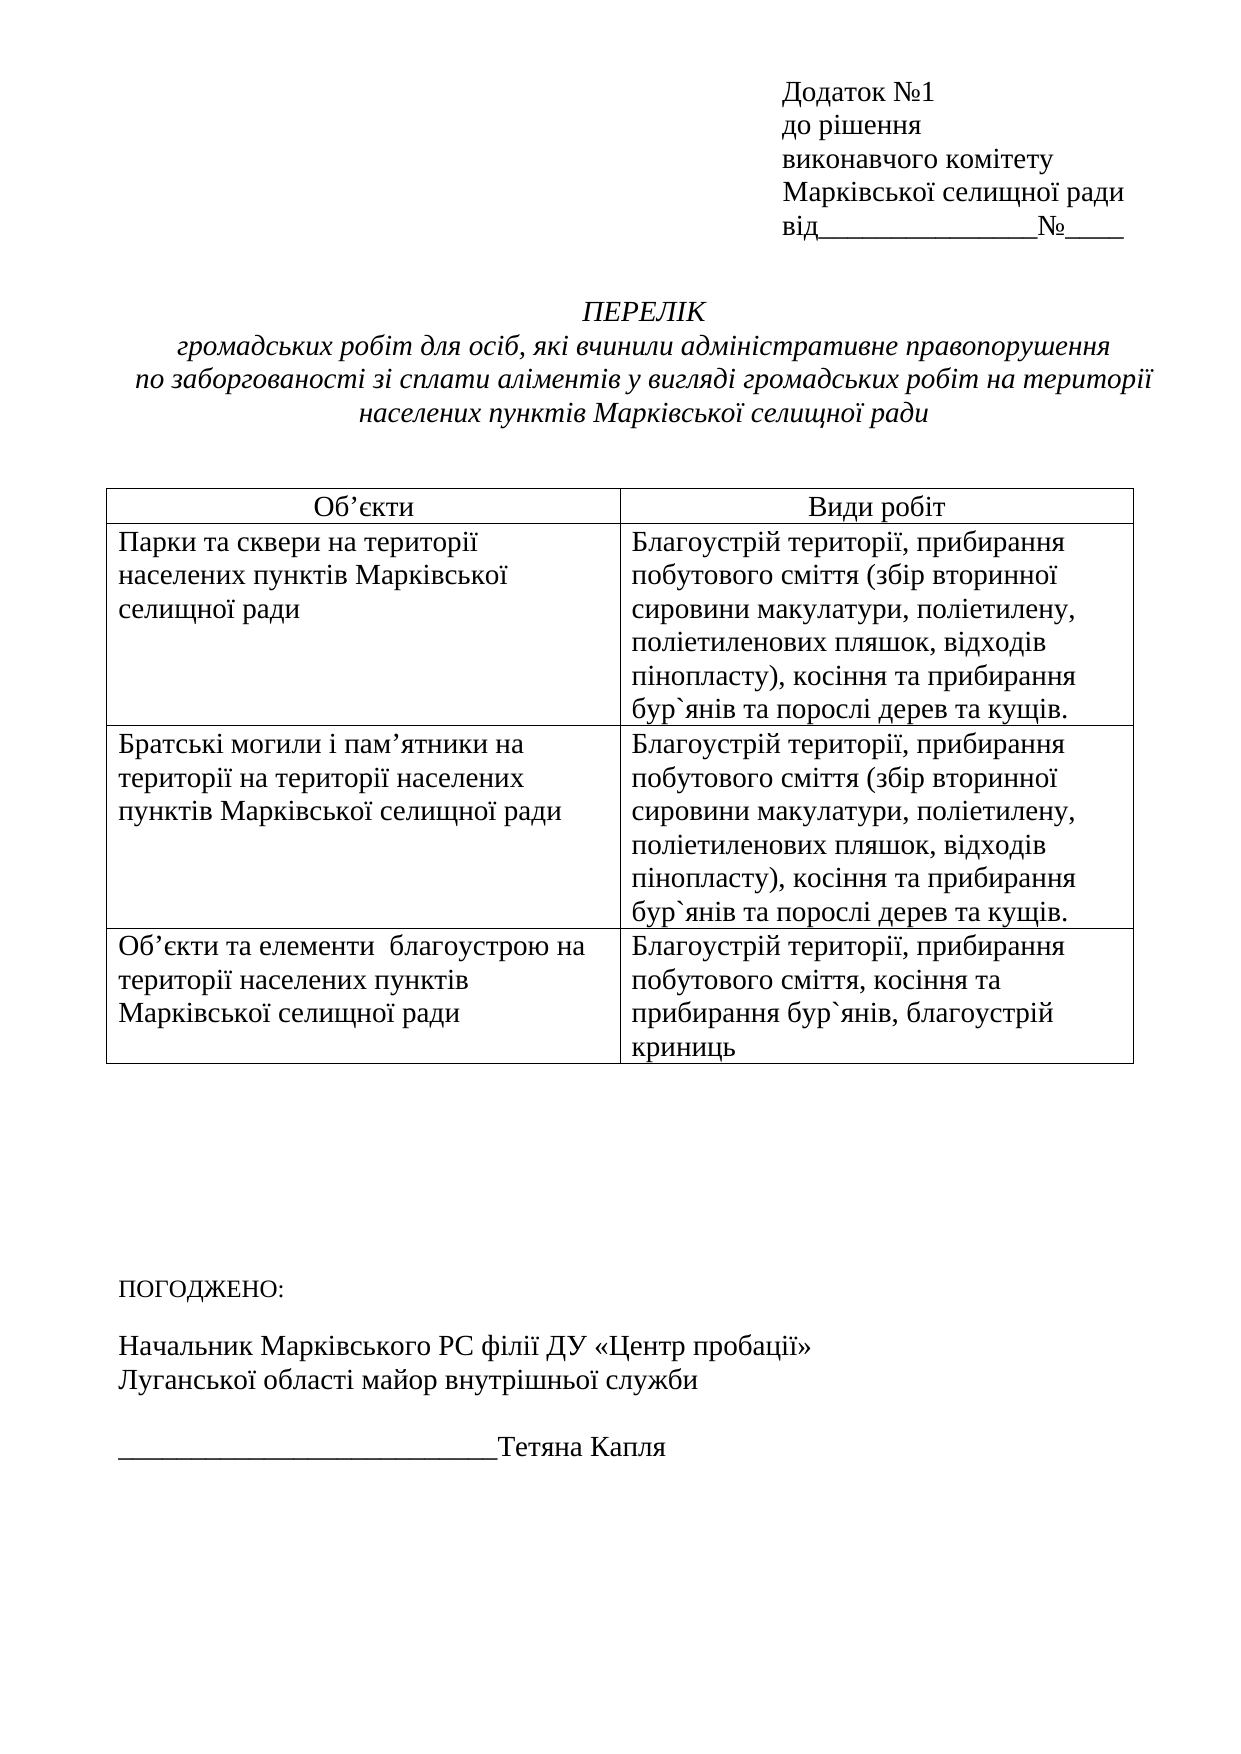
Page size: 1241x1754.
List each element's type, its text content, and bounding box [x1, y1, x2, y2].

table_cell Благоустрій території, прибирання побутового сміття (збір вторинної сировини макулатури, поліетилену, поліетиленових пляшок, відходів пінопласту), косіння та прибирання бур`янів та порослі дерев та кущів. [621, 524, 1133, 725]
text Луганської області майор внутрішньої служби [118, 1362, 1169, 1396]
text виконавчого комітету [708, 141, 1169, 174]
text від_______________№____ [709, 208, 1169, 242]
text до рішення [708, 107, 1169, 141]
text Додаток №1 [782, 74, 1169, 107]
text Начальник Марківського РС філії ДУ «Центр пробації» [118, 1328, 1169, 1362]
text Марківської селищної ради [636, 174, 1169, 208]
table_cell Благоустрій території, прибирання побутового сміття (збір вторинної сировини макулатури, поліетилену, поліетиленових пляшок, відходів пінопласту), косіння та прибирання бур`янів та порослі дерев та кущів. [621, 726, 1133, 927]
text __________________________Тетяна Капля [118, 1429, 1169, 1463]
table_cell Парки та сквери на території населених пунктів Марківської селищної ради [107, 524, 620, 725]
table_header Об’єкти [107, 489, 620, 523]
text громадських робіт для осіб, які вчинили адміністративне правопорушення [118, 328, 1169, 361]
table_cell Благоустрій території, прибирання побутового сміття, косіння та прибирання бур`янів, благоустрій криниць [621, 929, 1133, 1063]
table_cell Об’єкти та елементи благоустрою на території населених пунктів Марківської селищної ради [107, 929, 620, 1063]
text ПОГОДЖЕНО: [118, 1274, 1169, 1303]
table_header Види робіт [621, 489, 1133, 523]
text по заборгованості зі сплати аліментів у вигляді громадських робіт на території населених пунктів Марківської селищної ради [118, 361, 1169, 428]
text ПЕРЕЛІК [118, 294, 1169, 328]
table_cell Братські могили і пам’ятники на території на території населених пунктів Марківської селищної ради [107, 726, 620, 927]
